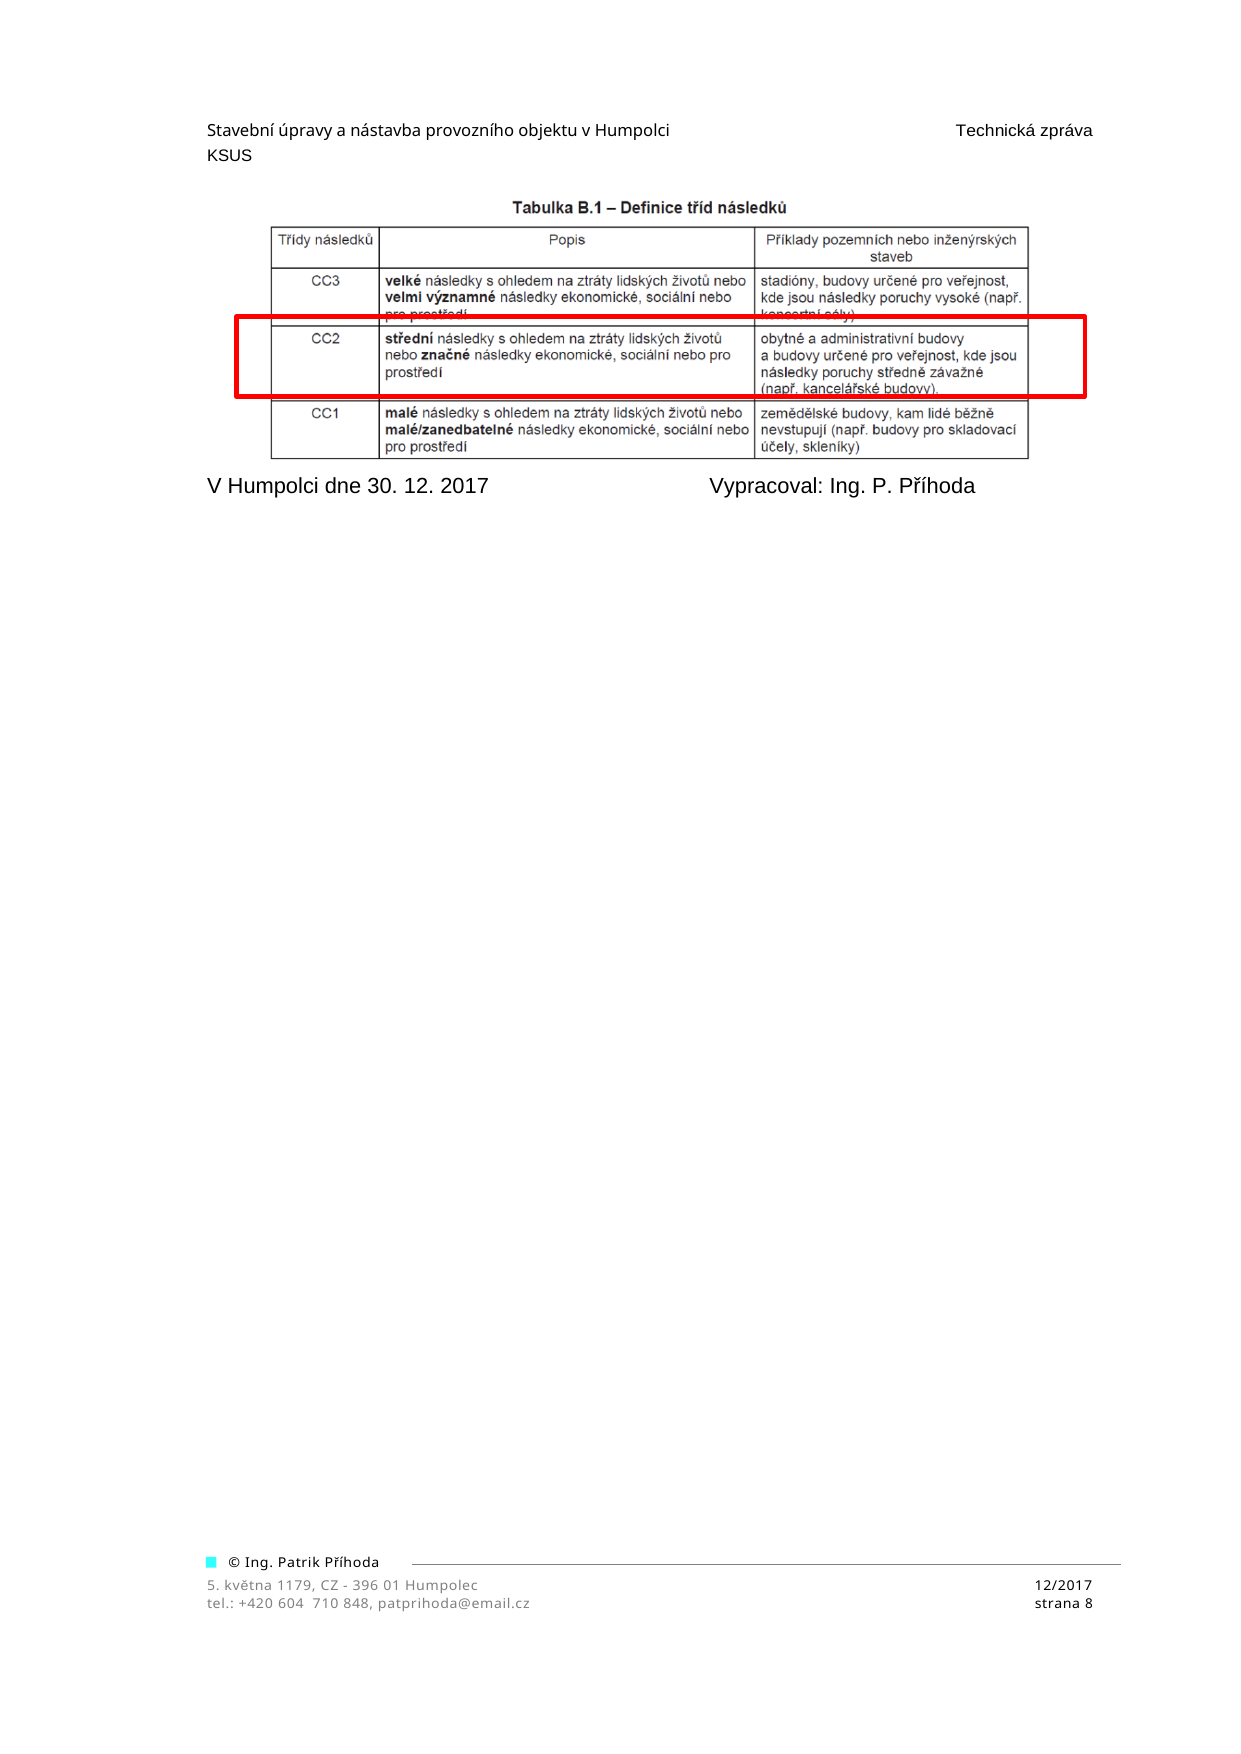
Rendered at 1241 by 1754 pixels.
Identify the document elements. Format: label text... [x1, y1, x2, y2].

picture [267, 319, 1032, 394]
picture [267, 195, 1032, 314]
text V Humpolci dne 30. 12. 2017 Vypracoval: Ing. P. Příhoda [207, 472, 1092, 498]
picture [267, 399, 1032, 461]
